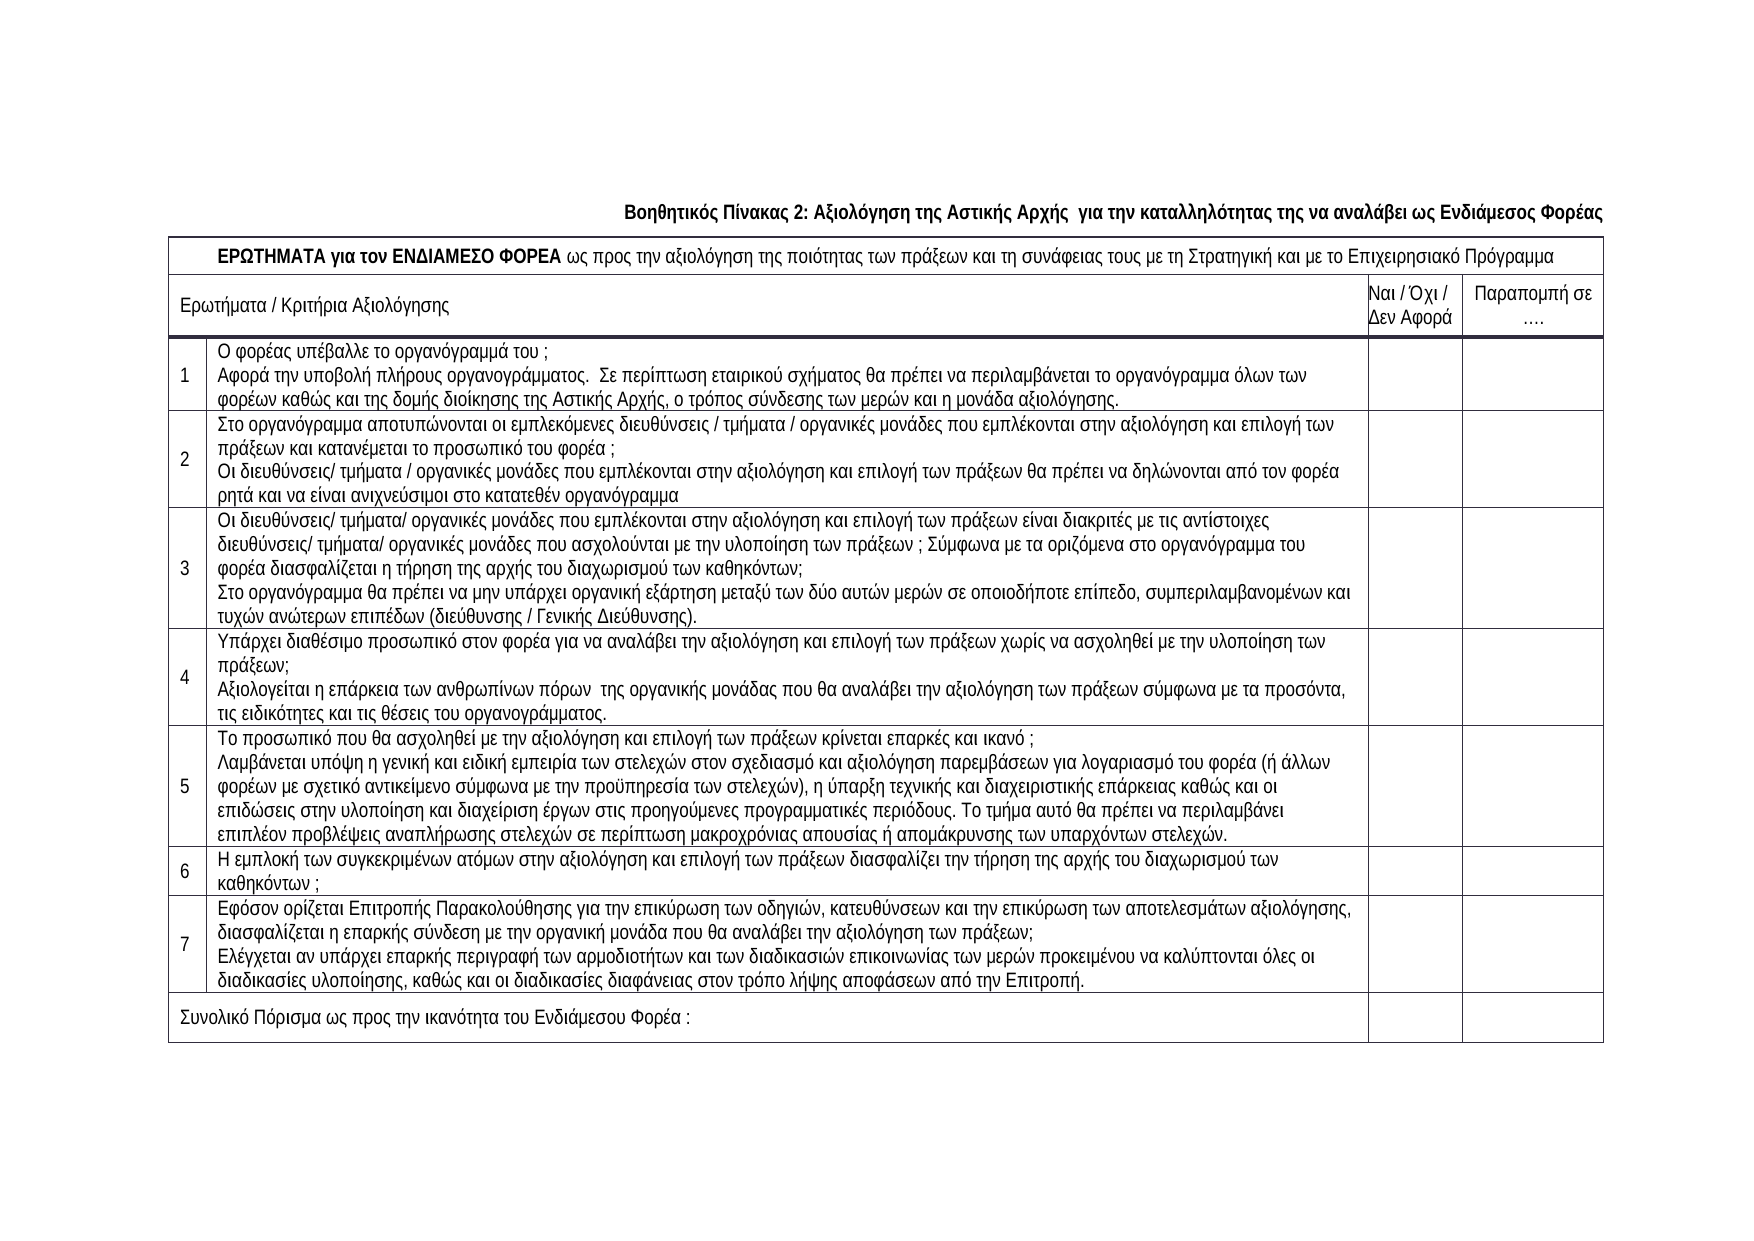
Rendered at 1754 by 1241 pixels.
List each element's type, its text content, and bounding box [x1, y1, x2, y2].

table_cell [1369, 629, 1462, 725]
table_cell [1463, 339, 1603, 410]
table_cell [1463, 508, 1603, 628]
table_cell [1369, 726, 1462, 846]
table_cell [1463, 629, 1603, 725]
table_cell [1369, 993, 1462, 1042]
table_cell Η εμπλοκή των συγκεκριμένων ατόμων στην αξιολόγηση και επιλογή των πράξεων διασφαλίζει την τήρηση της αρχής του διαχωρισμού των καθηκόντων ; [207, 847, 1368, 895]
table_cell Ο φορέας υπέβαλλε το οργανόγραμμά του ; Αφορά την υποβολή πλήρους οργανογράμματος. Σε περίπτωση εταιρικού σχήματος θα πρέπει να περιλαμβάνεται το οργανόγραμμα όλων των φορέων καθώς και της δομής διοίκησης της Αστικής Αρχής, ο τρόπος σύνδεσης των μερών και η μονάδα αξιολόγησης. [207, 339, 1368, 410]
table_cell 3 [169, 508, 206, 628]
table_cell 2 [169, 411, 206, 507]
table_cell [1463, 726, 1603, 846]
table_cell Το προσωπικό που θα ασχοληθεί με την αξιολόγηση και επιλογή των πράξεων κρίνεται επαρκές και ικανό ; Λαμβάνεται υπόψη η γενική και ειδική εμπειρία των στελεχών στον σχεδιασμό και αξιολόγηση παρεμβάσεων για λογαριασμό του φορέα (ή άλλων φορέων με σχετικό αντικείμενο σύμφωνα με την προϋπηρεσία των στελεχών), η ύπαρξη τεχνικής και διαχειριστικής επάρκειας καθώς και οι επιδώσεις στην υλοποίηση και διαχείριση έργων στις προηγούμενες προγραμματικές περιόδους. Το τμήμα αυτό θα πρέπει να περιλαμβάνει επιπλέον προβλέψεις αναπλήρωσης στελεχών σε περίπτωση μακροχρόνιας απουσίας ή απομάκρυνσης των υπαρχόντων στελεχών. [207, 726, 1368, 846]
table_cell 1 [169, 339, 206, 410]
table_cell Εφόσον ορίζεται Επιτροπής Παρακολούθησης για την επικύρωση των οδηγιών, κατευθύνσεων και την επικύρωση των αποτελεσμάτων αξιολόγησης, διασφαλίζεται η επαρκής σύνδεση με την οργανική μονάδα που θα αναλάβει την αξιολόγηση των πράξεων; Ελέγχεται αν υπάρχει επαρκής περιγραφή των αρμοδιοτήτων και των διαδικασιών επικοινωνίας των μερών προκειμένου να καλύπτονται όλες οι διαδικασίες υλοποίησης, καθώς και οι διαδικασίες διαφάνειας στον τρόπο λήψης αποφάσεων από την Επιτροπή. [207, 896, 1368, 992]
table_header ΕΡΩΤΗΜΑΤΑ για τον ΕΝΔΙΑΜΕΣΟ ΦΟΡΕΑ ως προς την αξιολόγηση της ποιότητας των πράξεων και τη συνάφειας τους με τη Στρατηγική και με το Επιχειρησιακό Πρόγραμμα [169, 238, 1603, 274]
table_cell [1463, 847, 1603, 895]
table_cell [1369, 896, 1462, 992]
table_cell Ναι / Όχι / Δεν Αφορά [1369, 275, 1462, 335]
table_cell 7 [169, 896, 206, 992]
text Βοηθητικός Πίνακας 2: Αξιολόγηση της Αστικής Αρχής για την καταλληλότητας της να αναλάβει ως Ενδιάμεσος Φορέας [150, 200, 1604, 224]
table_cell 6 [169, 847, 206, 895]
table_cell [1369, 411, 1462, 507]
table_cell Ερωτήματα / Κριτήρια Αξιολόγησης [169, 275, 1368, 335]
table_cell Παραπομπή σε …. [1463, 275, 1603, 335]
table_cell [1463, 993, 1603, 1042]
table_cell [1369, 339, 1462, 410]
table_cell [1463, 411, 1603, 507]
table_cell Στο οργανόγραμμα αποτυπώνονται οι εμπλεκόμενες διευθύνσεις / τμήματα / οργανικές μονάδες που εμπλέκονται στην αξιολόγηση και επιλογή των πράξεων και κατανέμεται το προσωπικό του φορέα ; Οι διευθύνσεις/ τμήματα / οργανικές μονάδες που εμπλέκονται στην αξιολόγηση και επιλογή των πράξεων θα πρέπει να δηλώνονται από τον φορέα ρητά και να είναι ανιχνεύσιμοι στο κατατεθέν οργανόγραμμα [207, 411, 1368, 507]
table_cell Οι διευθύνσεις/ τμήματα/ οργανικές μονάδες που εμπλέκονται στην αξιολόγηση και επιλογή των πράξεων είναι διακριτές με τις αντίστοιχες διευθύνσεις/ τμήματα/ οργανικές μονάδες που ασχολούνται με την υλοποίηση των πράξεων ; Σύμφωνα με τα οριζόμενα στο οργανόγραμμα του φορέα διασφαλίζεται η τήρηση της αρχής του διαχωρισμού των καθηκόντων; Στο οργανόγραμμα θα πρέπει να μην υπάρχει οργανική εξάρτηση μεταξύ των δύο αυτών μερών σε οποιοδήποτε επίπεδο, συμπεριλαμβανομένων και τυχών ανώτερων επιπέδων (διεύθυνσης / Γενικής Διεύθυνσης). [207, 508, 1368, 628]
table_cell Συνολικό Πόρισμα ως προς την ικανότητα του Ενδιάμεσου Φορέα : [169, 993, 1368, 1042]
table_cell [1369, 847, 1462, 895]
table_cell Υπάρχει διαθέσιμο προσωπικό στον φορέα για να αναλάβει την αξιολόγηση και επιλογή των πράξεων χωρίς να ασχοληθεί με την υλοποίηση των πράξεων; Αξιολογείται η επάρκεια των ανθρωπίνων πόρων της οργανικής μονάδας που θα αναλάβει την αξιολόγηση των πράξεων σύμφωνα με τα προσόντα, τις ειδικότητες και τις θέσεις του οργανογράμματος. [207, 629, 1368, 725]
table_cell [1369, 508, 1462, 628]
table_cell 5 [169, 726, 206, 846]
table_cell 4 [169, 629, 206, 725]
table_cell [1463, 896, 1603, 992]
